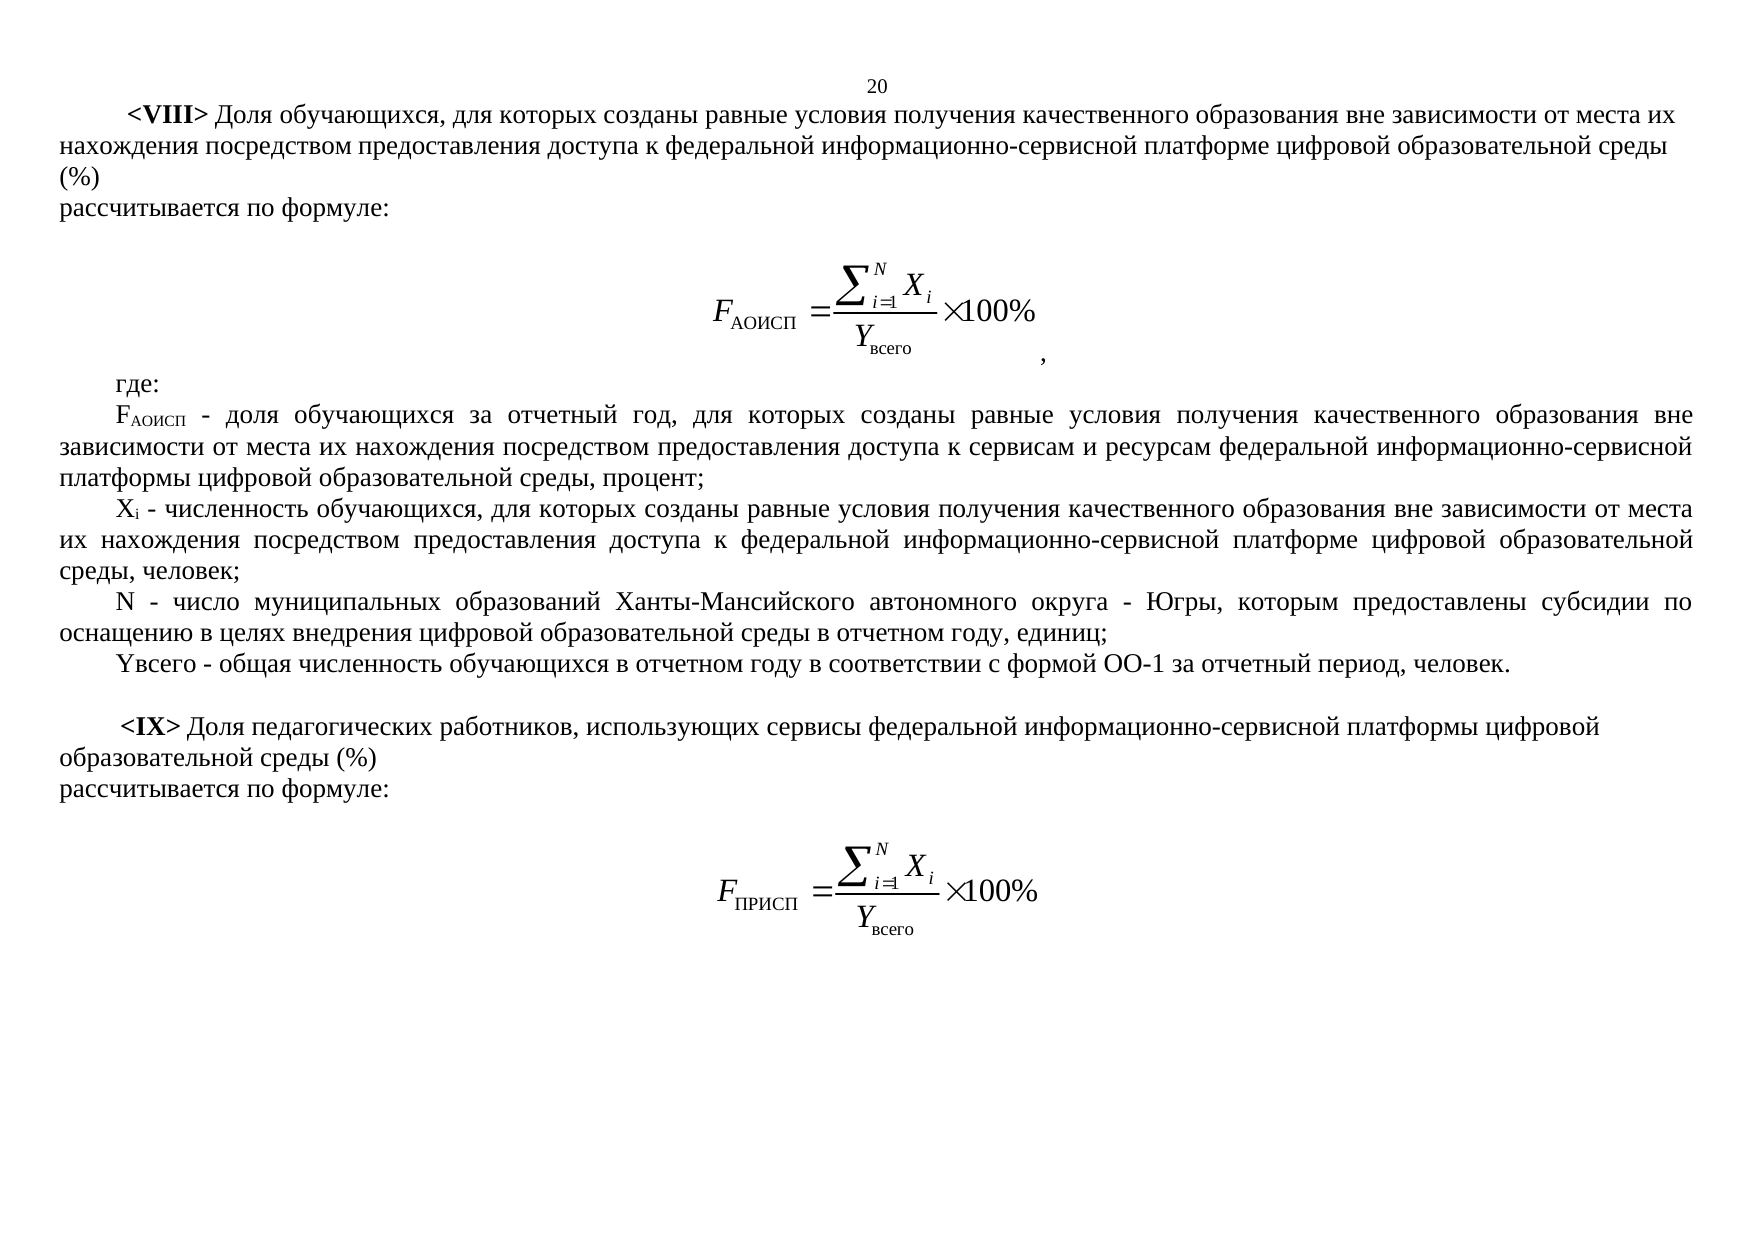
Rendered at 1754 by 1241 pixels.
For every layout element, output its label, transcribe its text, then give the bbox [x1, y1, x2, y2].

text N - число муниципальных образований Ханты-Мансийского автономного округа - Югры, которым предоставлены субсидии по оснащению в целях внедрения цифровой образовательной среды в отчетном году, единиц; [59, 585, 1695, 648]
text , [59, 254, 1695, 367]
text FАОИСП - доля обучающихся за отчетный год, для которых созданы равные условия получения качественного образования вне зависимости от места их нахождения посредством предоставления доступа к сервисам и ресурсам федеральной информационно-сервисной платформы цифровой образовательной среды, процент; [59, 398, 1695, 492]
text <IX> Доля педагогических работников, использующих сервисы федеральной информационно-сервисной платформы цифровой образовательной среды (%) [59, 710, 1695, 772]
text где: [59, 367, 1695, 398]
text <VIII> Доля обучающихся, для которых созданы равные условия получения качественного образования вне зависимости от места их нахождения посредством предоставления доступа к федеральной информационно-сервисной платформе цифровой образовательной среды (%) [59, 98, 1695, 191]
text Yвсего - общая численность обучающихся в отчетном году в соответствии с формой ОО-1 за отчетный период, человек. [59, 648, 1695, 679]
text рассчитывается по формуле: [59, 191, 1695, 222]
text Xi - численность обучающихся, для которых созданы равные условия получения качественного образования вне зависимости от места их нахождения посредством предоставления доступа к федеральной информационно-сервисной платформе цифровой образовательной среды, человек; [59, 492, 1695, 585]
text рассчитывается по формуле: [59, 772, 1695, 803]
